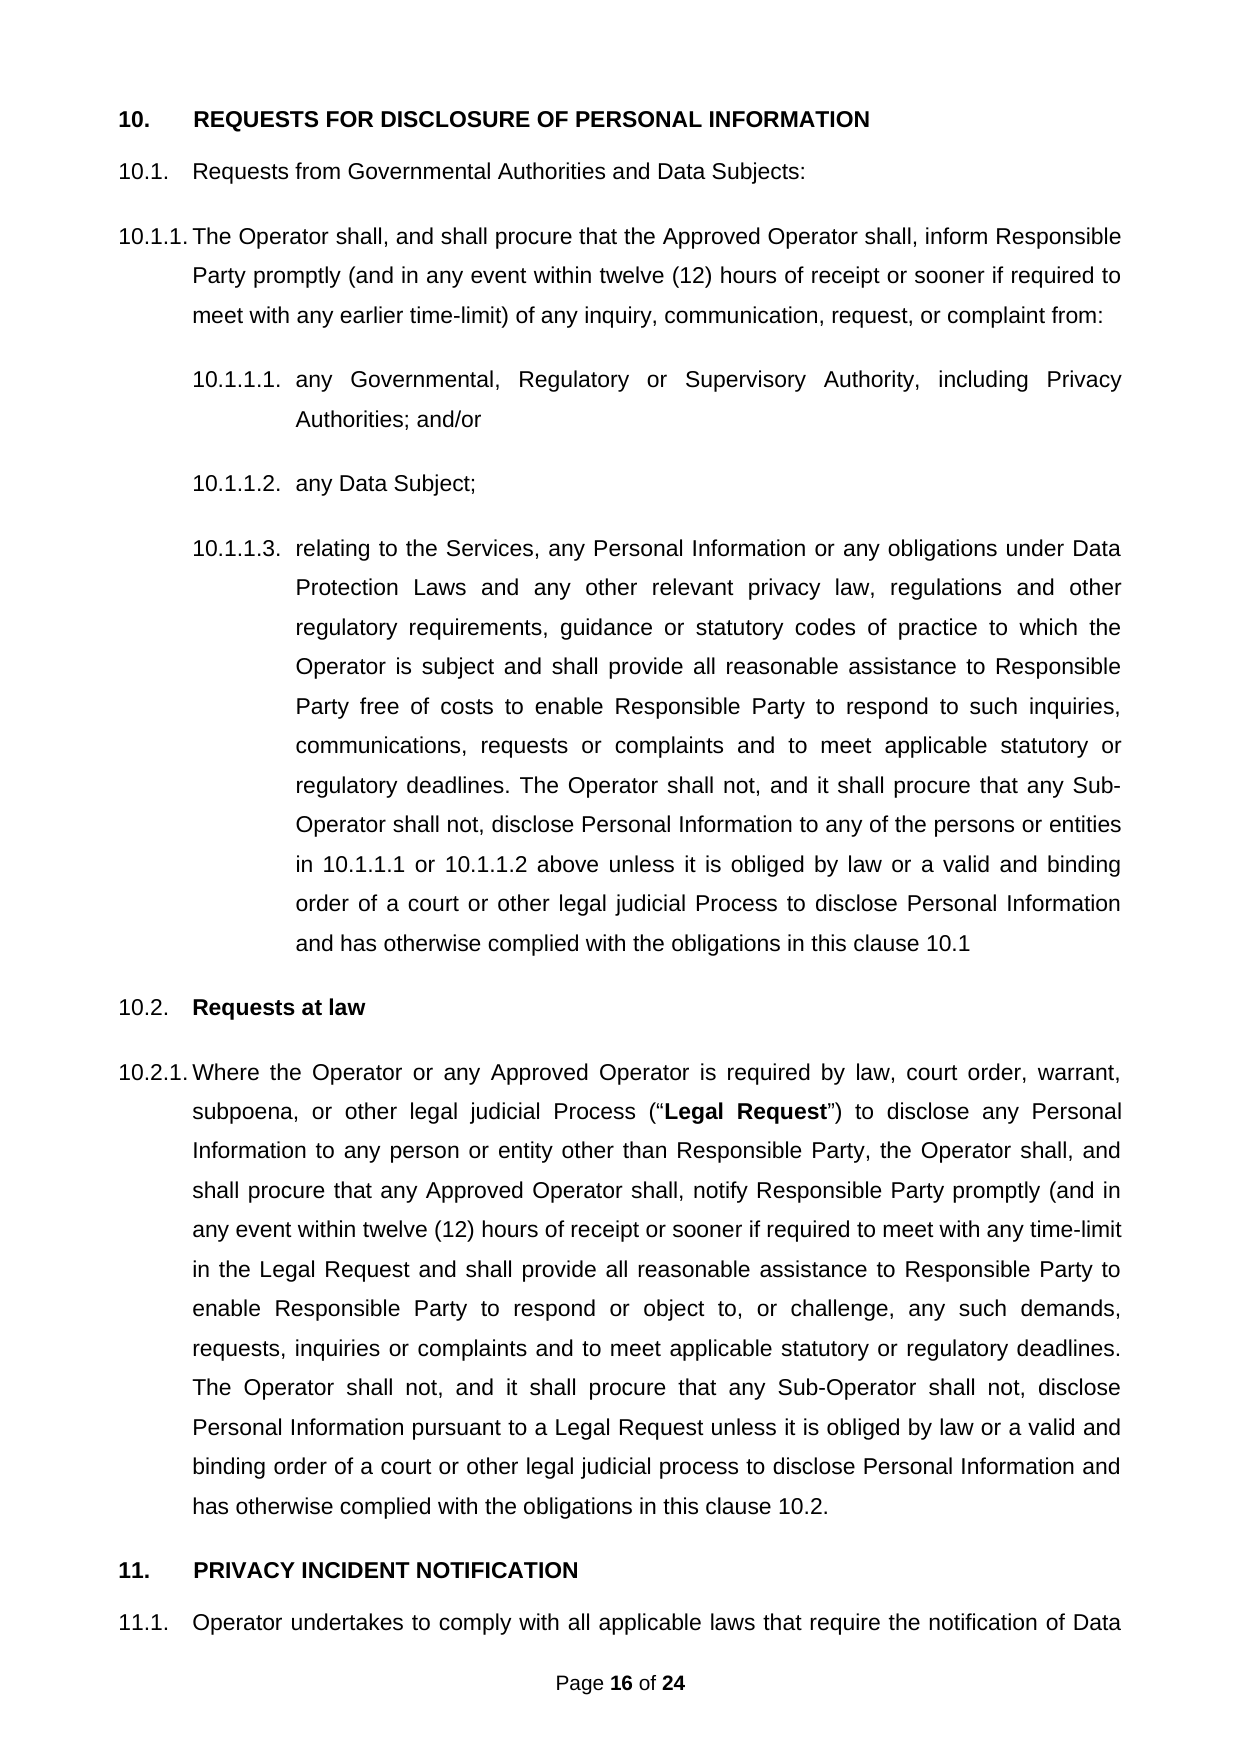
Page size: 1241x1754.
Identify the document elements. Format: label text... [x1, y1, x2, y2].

list any Governmental, Regulatory or Supervisory Authority, including Privacy Authorities; and/or [192, 366, 1122, 432]
list any Data Subject; [192, 470, 1122, 497]
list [118, 1609, 1122, 1636]
list The Operator shall, and shall procure that the Approved Operator shall, inform Responsible Party promptly (and in any event within twelve (12) hours of receipt or sooner if required to meet with any earlier time-limit) of any inquiry, communication, request, or complaint from: [118, 223, 1122, 328]
list Where the Operator or any Approved Operator is required by law, court order, warrant, subpoena, or other legal judicial Process (“Legal Request”) to disclose any Personal Information to any person or entity other than Responsible Party, the Operator shall, and shall procure that any Approved Operator shall, notify Responsible Party promptly (and in any event within twelve (12) hours of receipt or sooner if required to meet with any time-limit in the Legal Request and shall provide all reasonable assistance to Responsible Party to enable Responsible Party to respond or object to, or challenge, any such demands, requests, inquiries or complaints and to meet applicable statutory or regulatory deadlines. The Operator shall not, and it shall procure that any Sub-Operator shall not, disclose Personal Information pursuant to a Legal Request unless it is obliged by law or a valid and binding order of a court or other legal judicial process to disclose Personal Information and has otherwise complied with the obligations in this clause 10.2. [118, 1058, 1122, 1519]
list Requests from Governmental Authorities and Data Subjects: [118, 158, 1122, 185]
list relating to the Services, any Personal Information or any obligations under Data Protection Laws and any other relevant privacy law, regulations and other regulatory requirements, guidance or statutory codes of practice to which the Operator is subject and shall provide all reasonable assistance to Responsible Party free of costs to enable Responsible Party to respond to such inquiries, communications, requests or complaints and to meet applicable statutory or regulatory deadlines. The Operator shall not, and it shall procure that any Sub-Operator shall not, disclose Personal Information to any of the persons or entities in 10.1.1.1 or 10.1.1.2 above unless it is obliged by law or a valid and binding order of a court or other legal judicial Process to disclose Personal Information and has otherwise complied with the obligations in this clause 10.1 [192, 535, 1122, 956]
list Requests at law [118, 994, 1122, 1020]
list REQUESTS FOR DISCLOSURE OF PERSONAL INFORMATION [118, 106, 1122, 133]
list PRIVACY INCIDENT NOTIFICATION [118, 1557, 1122, 1583]
